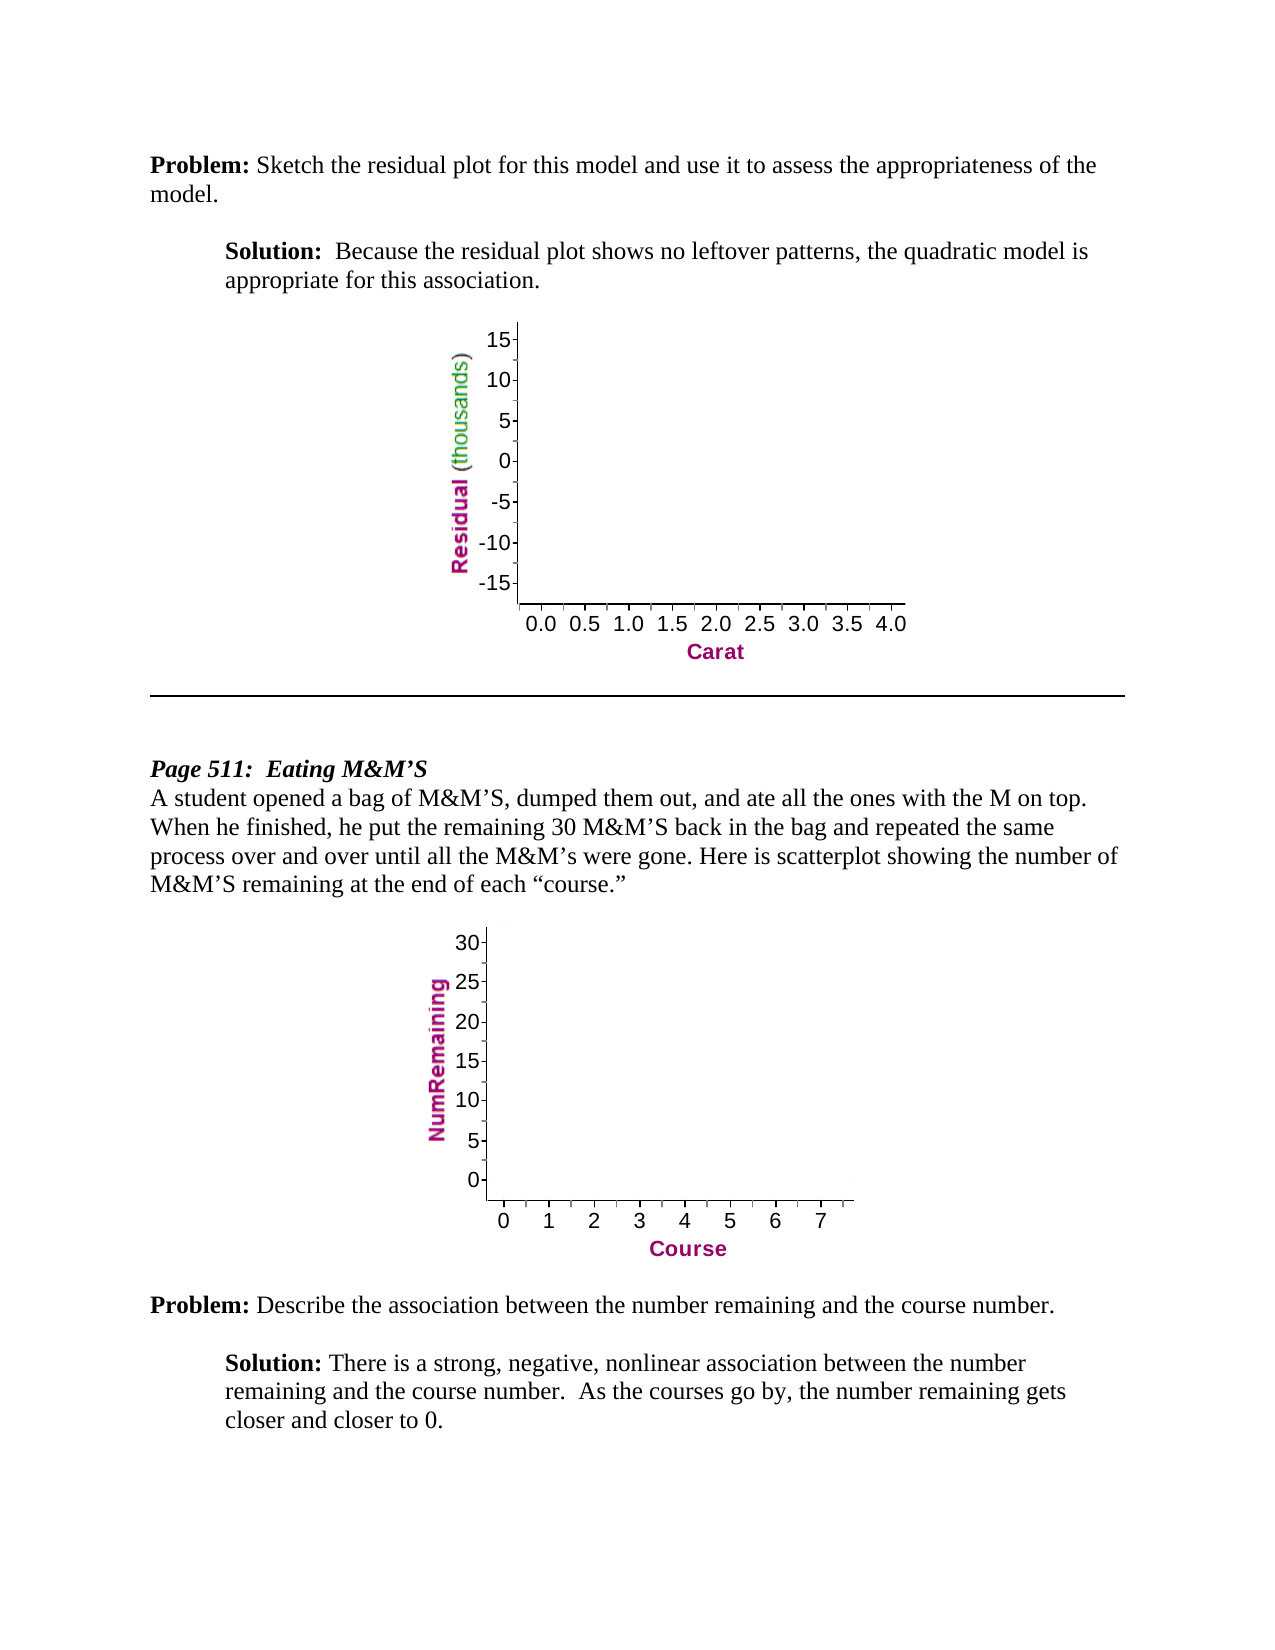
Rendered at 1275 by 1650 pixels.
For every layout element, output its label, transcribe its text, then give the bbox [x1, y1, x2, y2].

text Problem: Sketch the residual plot for this model and use it to assess the appropriateness of the model. [150, 150, 1125, 207]
text Solution: There is a strong, negative, nonlinear association between the number remaining and the course number. As the courses go by, the number remaining gets closer and closer to 0. [225, 1348, 1125, 1434]
text Problem: Describe the association between the number remaining and the course number. [150, 1290, 1125, 1319]
text Page 511: Eating M&M’S [150, 754, 1125, 783]
text A student opened a bag of M&M’S, dumped them out, and ate all the ones with the M on top. When he finished, he put the remaining 30 M&M’S back in the bag and repeated the same process over and over until all the M&M’s were gone. Here is scatterplot showing the number of M&M’S remaining at the end of each “course.” [150, 783, 1125, 898]
text Solution: Because the residual plot shows no leftover patterns, the quadratic model is appropriate for this association. [225, 236, 1125, 294]
